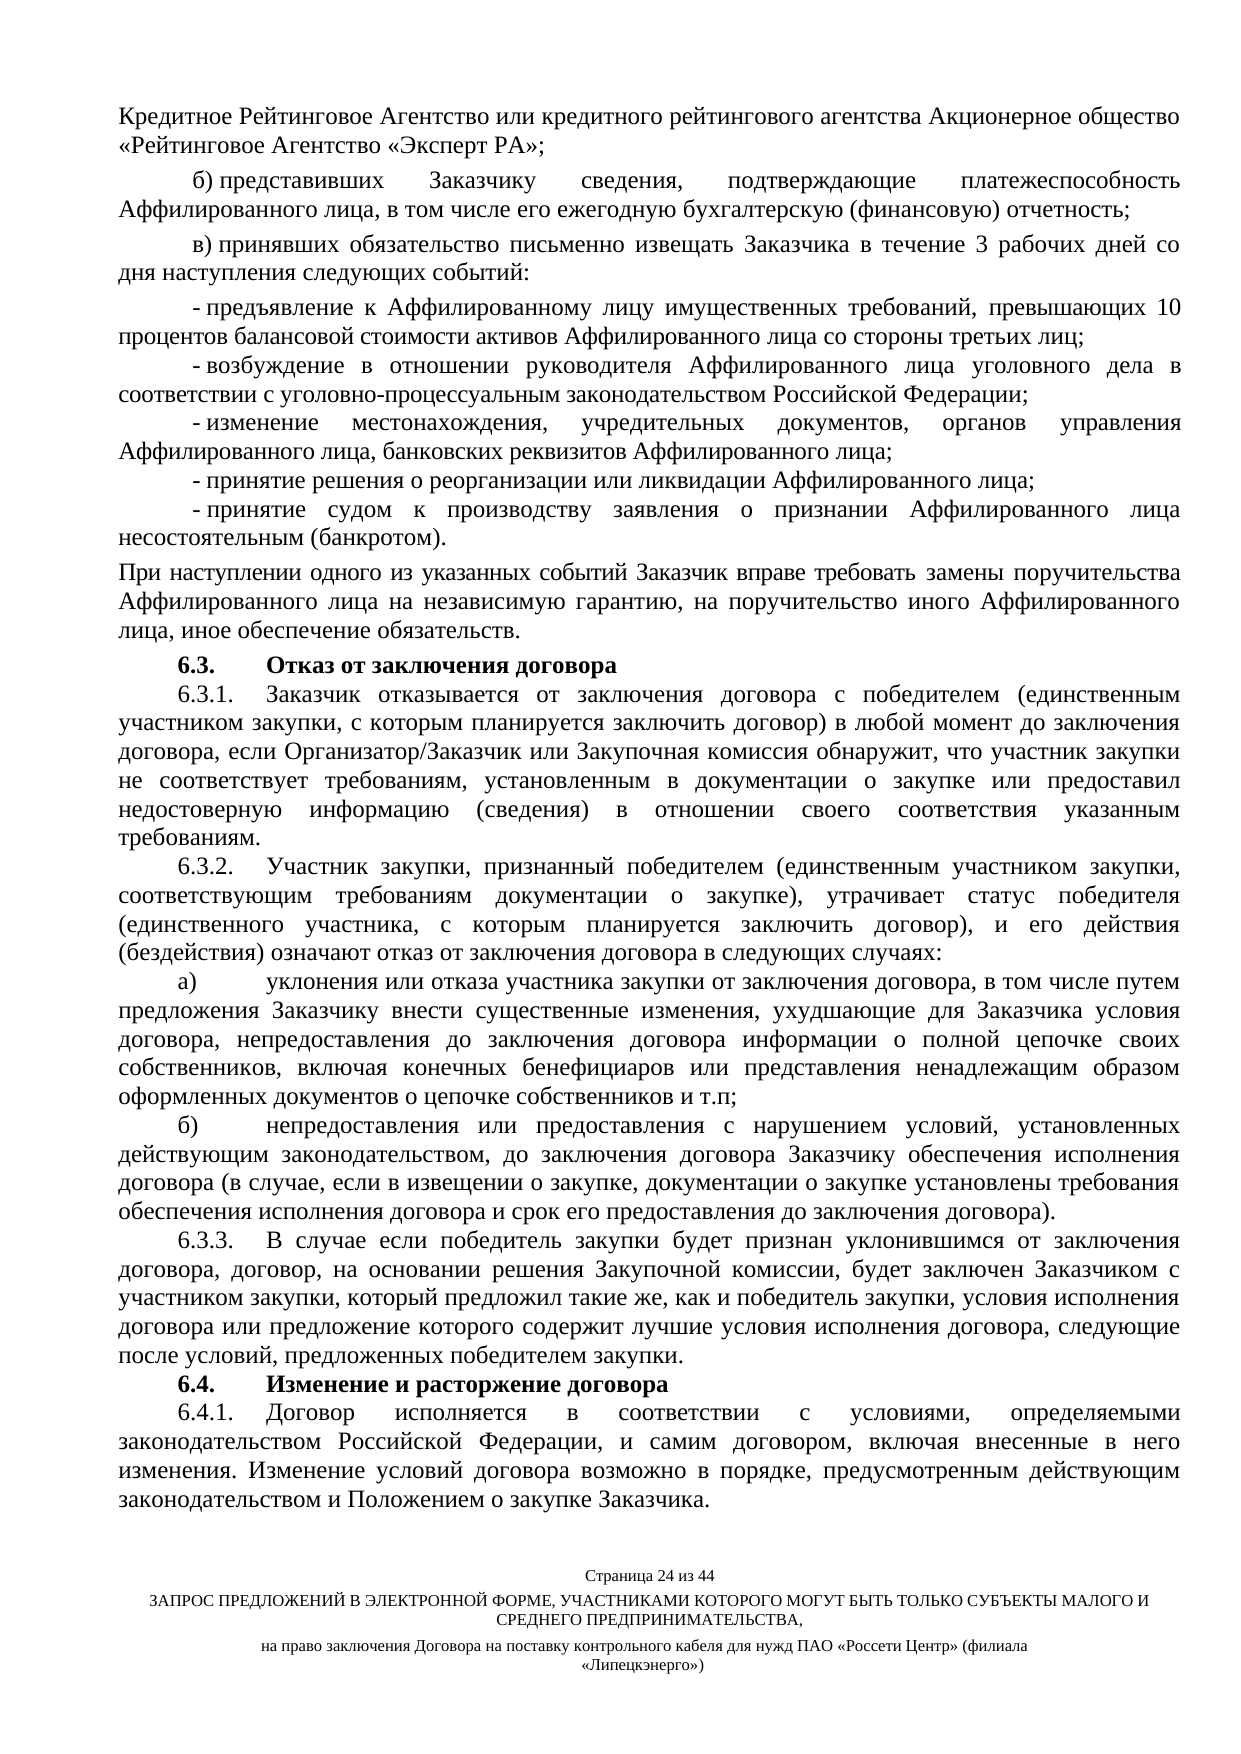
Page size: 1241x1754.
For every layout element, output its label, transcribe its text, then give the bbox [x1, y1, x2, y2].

list непредоставления или предоставления с нарушением условий, установленных действующим законодательством, до заключения договора Заказчику обеспечения исполнения договора (в случае, если в извещении о закупке, документации о закупке установлены требования обеспечения исполнения договора и срок его предоставления до заключения договора). [118, 1110, 1181, 1225]
subtitle Участник закупки, признанный победителем (единственным участником закупки, соответствующим требованиям документации о закупке), утрачивает статус победителя (единственного участника, с которым планируется заключить договор), и его действия (бездействия) означают отказ от заключения договора в следующих случаях: [118, 851, 1181, 966]
text в) принявших обязательство письменно извещать Заказчика в течение 3 рабочих дней со дня наступления следующих событий: [118, 229, 1181, 286]
list уклонения или отказа участника закупки от заключения договора, в том числе путем предложения Заказчику внести существенные изменения, ухудшающие для Заказчика условия договора, непредоставления до заключения договора информации о полной цепочке своих собственников, включая конечных бенефициаров или представления ненадлежащим образом оформленных документов о цепочке собственников и т.п; [118, 966, 1181, 1110]
text - принятие судом к производству заявления о признании Аффилированного лица несостоятельным (банкротом). [118, 494, 1181, 551]
list принятие решения о реорганизации или ликвидации Аффилированного лица; [118, 465, 1181, 494]
list возбуждение в отношении руководителя Аффилированного лица уголовного дела в соответствии с уголовно-процессуальным законодательством Российской Федерации; [118, 350, 1181, 407]
subtitle Отказ от заключения договора [118, 650, 1181, 679]
subtitle Договор исполняется в соответствии с условиями, определяемыми законодательством Российской Федерации, и самим договором, включая внесенные в него изменения. Изменение условий договора возможно в порядке, предусмотренным действующим законодательством и Положением о закупке Заказчика. [118, 1397, 1181, 1512]
text При наступлении одного из указанных событий Заказчик вправе требовать замены поручительства Аффилированного лица на независимую гарантию, на поручительство иного Аффилированного лица, иное обеспечение обязательств. [118, 557, 1181, 644]
list предъявление к Аффилированному лицу имущественных требований, превышающих 10 процентов балансовой стоимости активов Аффилированного лица со стороны третьих лиц; [118, 292, 1181, 350]
text б) представивших Заказчику сведения, подтверждающие платежеспособность Аффилированного лица, в том числе его ежегодную бухгалтерскую (финансовую) отчетность; [118, 165, 1181, 222]
list изменение местонахождения, учредительных документов, органов управления Аффилированного лица, банковских реквизитов Аффилированного лица; [118, 407, 1181, 465]
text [118, 101, 1181, 159]
subtitle Изменение и расторжение договора [118, 1369, 1181, 1397]
subtitle В случае если победитель закупки будет признан уклонившимся от заключения договора, договор, на основании решения Закупочной комиссии, будет заключен Заказчиком с участником закупки, который предложил такие же, как и победитель закупки, условия исполнения договора или предложение которого содержит лучшие условия исполнения договора, следующие после условий, предложенных победителем закупки. [118, 1225, 1181, 1369]
subtitle Заказчик отказывается от заключения договора с победителем (единственным участником закупки, с которым планируется заключить договор) в любой момент до заключения договора, если Организатор/Заказчик или Закупочная комиссия обнаружит, что участник закупки не соответствует требованиям, установленным в документации о закупке или предоставил недостоверную информацию (сведения) в отношении своего соответствия указанным требованиям. [118, 679, 1181, 851]
